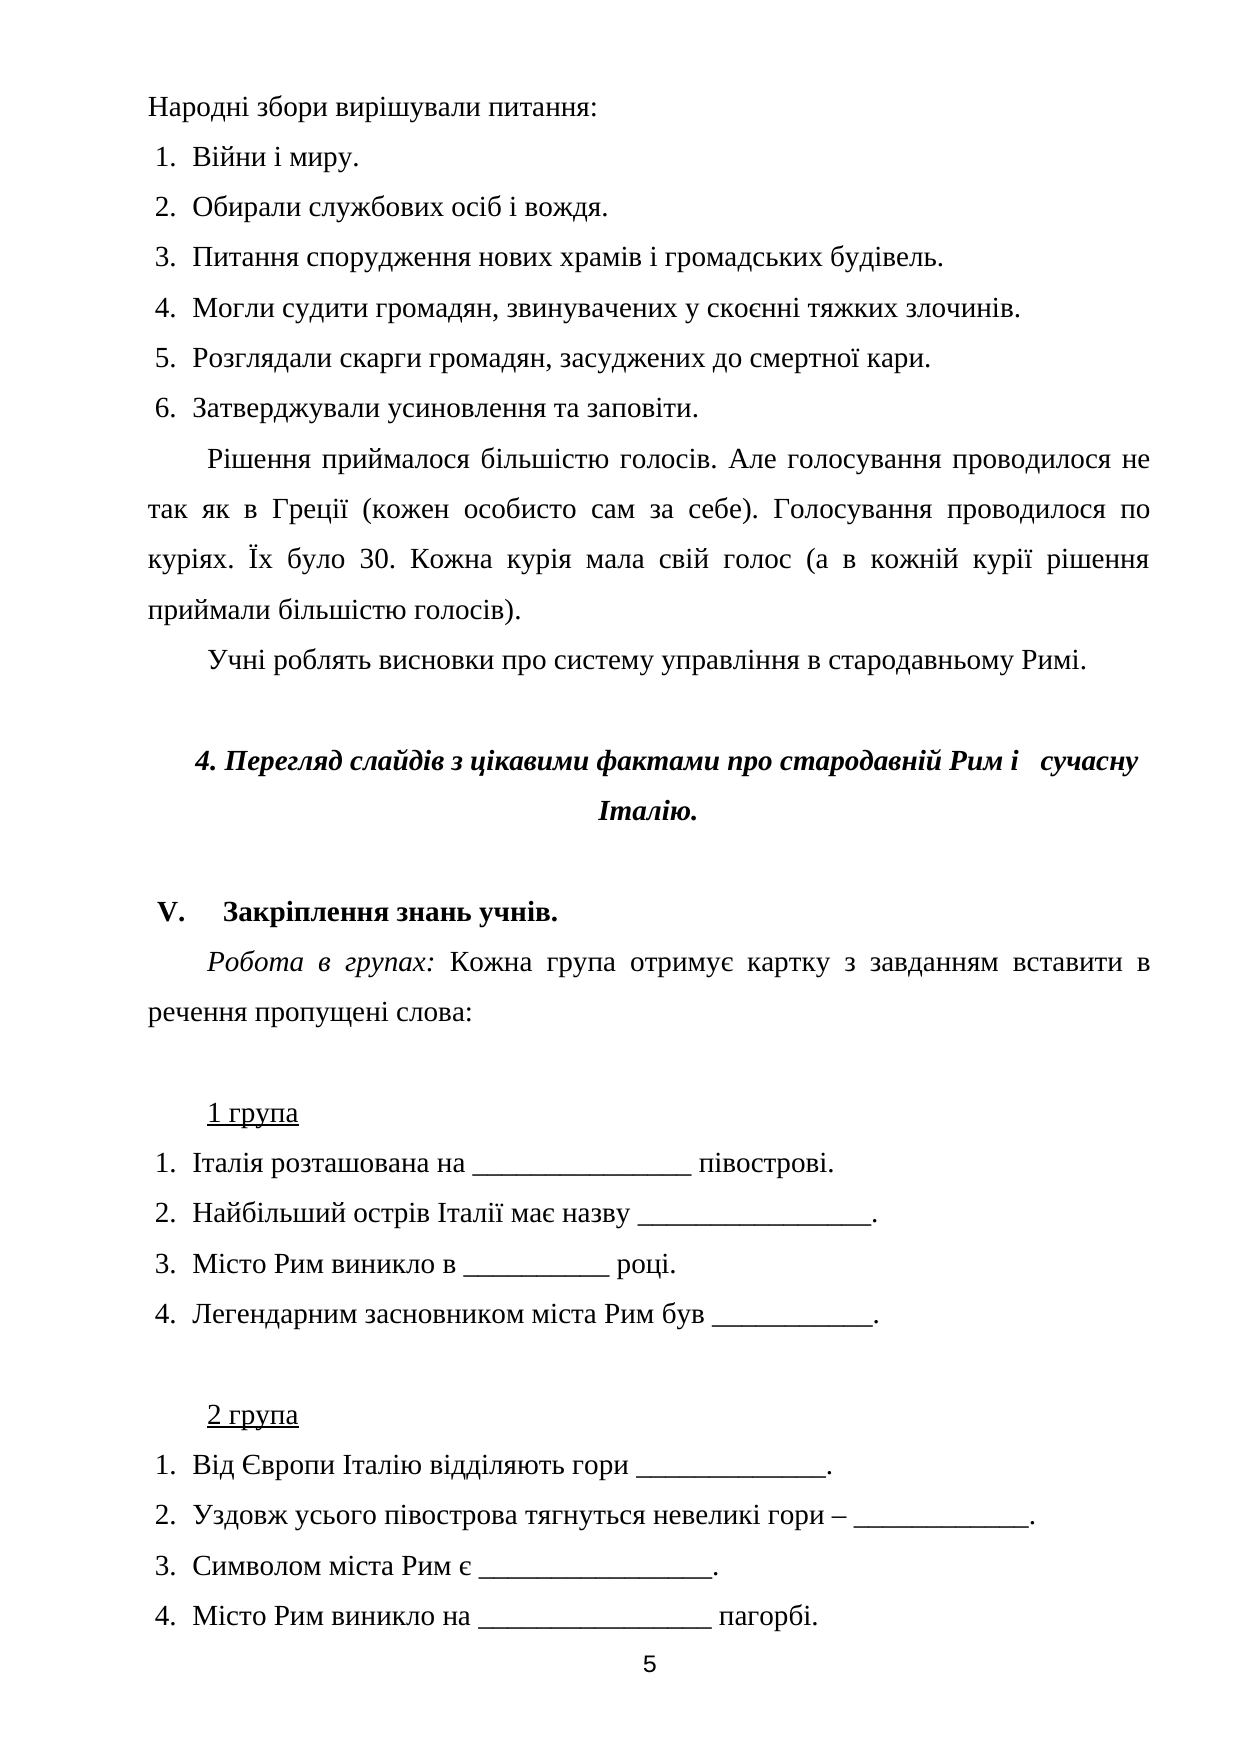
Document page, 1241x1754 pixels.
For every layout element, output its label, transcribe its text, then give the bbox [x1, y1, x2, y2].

list Італія розташована на _______________ півострові. [154, 1145, 1152, 1179]
text Учні роблять висновки про систему управління в стародавньому Римі. [148, 642, 1152, 676]
text 2 група [207, 1397, 1152, 1430]
list Уздовж усього півострова тягнуться невеликі гори – ____________. [154, 1497, 1152, 1531]
list Війни і миру. [154, 139, 1152, 172]
text Народні збори вирішували питання: [148, 89, 1152, 122]
list Обирали службових осіб і вождя. [154, 189, 1152, 223]
text 4. Перегляд слайдів з цікавими фактами про стародавній Рим і сучасну Італію. [148, 743, 1152, 827]
list Місто Рим виникло на ________________ пагорбі. [154, 1598, 1152, 1632]
list Символом міста Рим є ________________. [154, 1548, 1152, 1581]
list Від Європи Італію відділяють гори _____________. [154, 1447, 1152, 1481]
list Затверджували усиновлення та заповіти. [154, 391, 1152, 424]
list Могли судити громадян, звинувачених у скоєнні тяжких злочинів. [154, 290, 1152, 323]
list Найбільший острів Італії має назву ________________. [154, 1196, 1152, 1229]
list Розглядали скарги громадян, засуджених до смертної кари. [154, 340, 1152, 374]
text 1 група [207, 1095, 1152, 1128]
text Робота в групах: Кожна група отримує картку з завданням вставити в речення пропущені слова: [148, 944, 1152, 1028]
list Місто Рим виникло в __________ році. [154, 1246, 1152, 1279]
list Закріплення знань учнів. [185, 894, 1152, 927]
text Рішення приймалося більшістю голосів. Але голосування проводилося не так як в Греції (кожен особисто сам за себе). Голосування проводилося по куріях. Їх було 30. Кожна курія мала свій голос (а в кожній курії рішення приймали більшістю голосів). [148, 441, 1152, 625]
list Легендарним засновником міста Рим був ___________. [154, 1296, 1152, 1330]
list Питання спорудження нових храмів і громадських будівель. [154, 239, 1152, 273]
